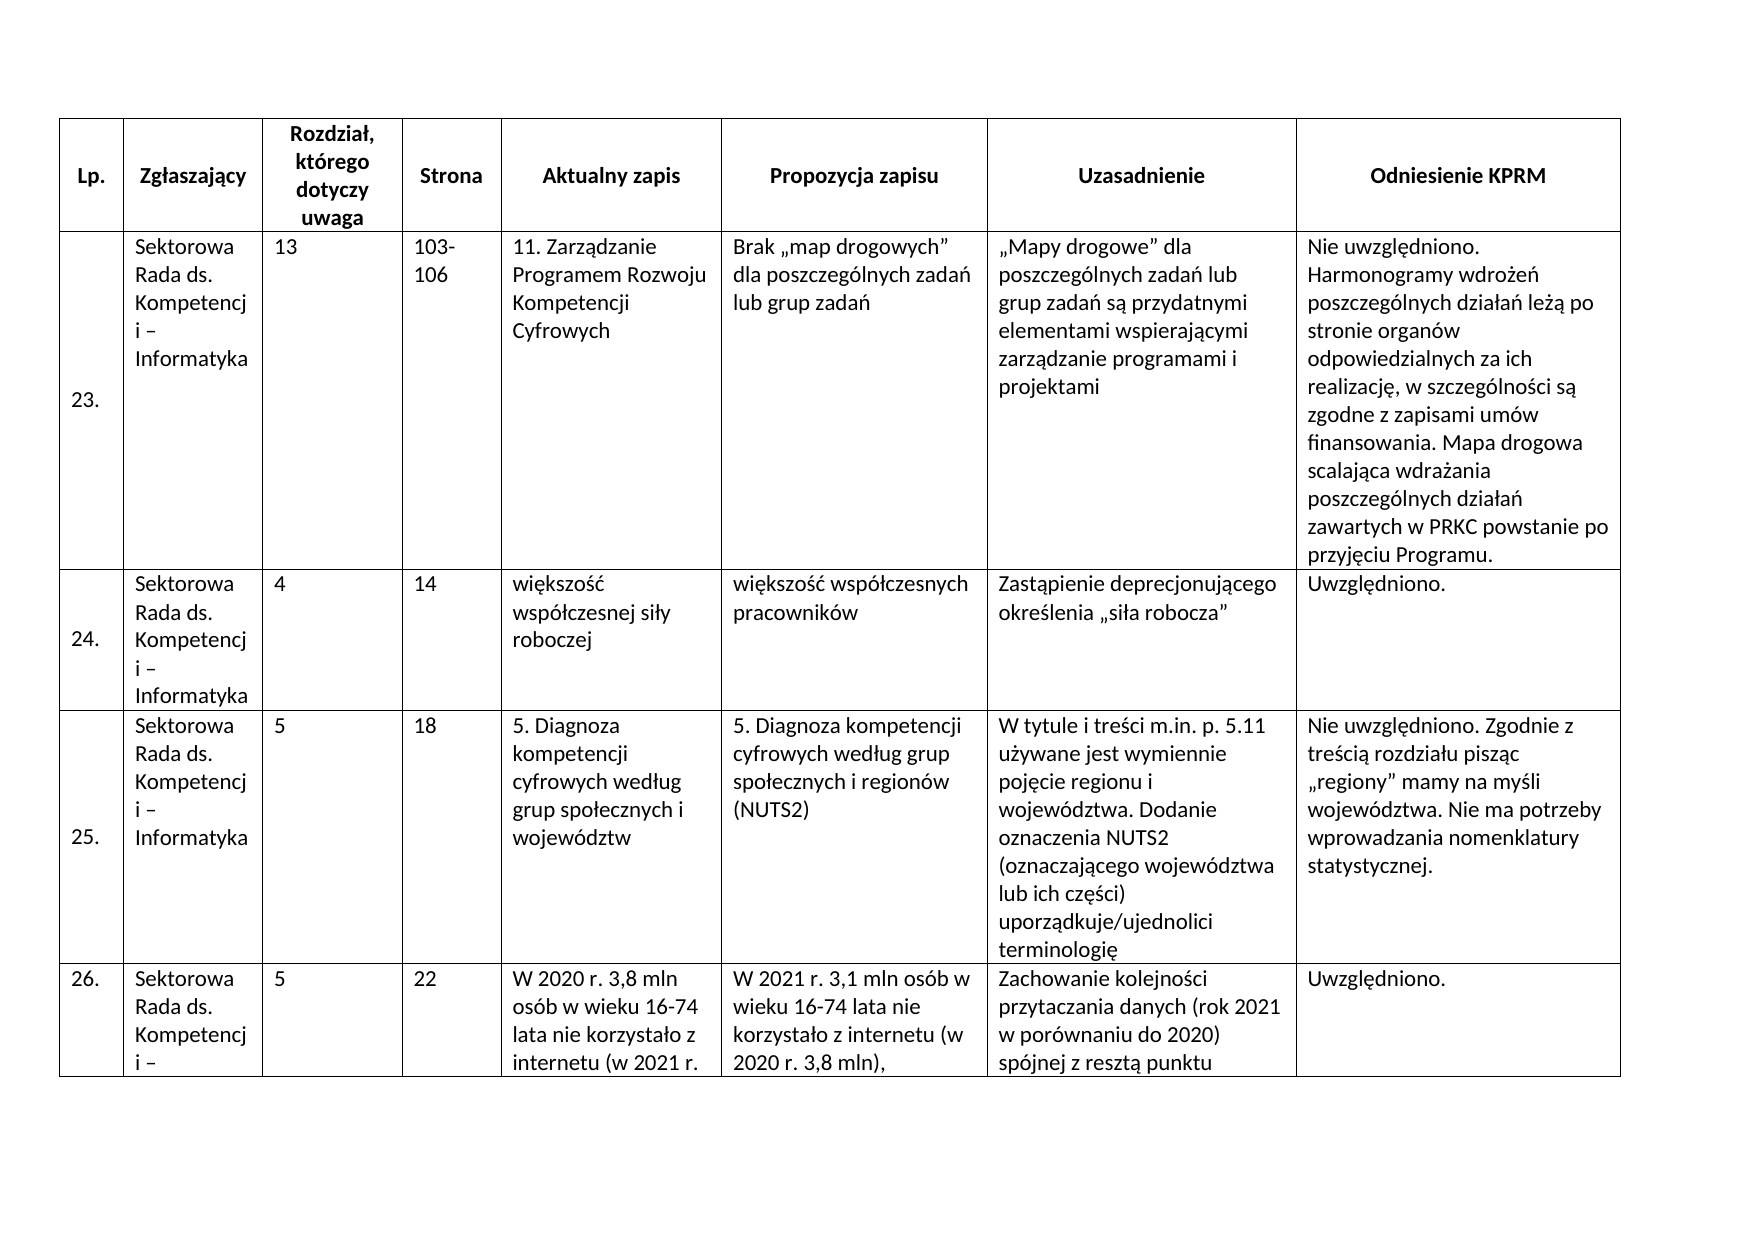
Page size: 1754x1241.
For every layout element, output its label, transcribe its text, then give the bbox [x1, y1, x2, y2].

table_header Propozycja zapisu [722, 119, 987, 231]
table_cell W tytule i treści m.in. p. 5.11 używane jest wymiennie pojęcie regionu i województwa. Dodanie oznaczenia NUTS2 (oznaczającego województwa lub ich części) uporządkuje/ujednolici terminologię [988, 711, 1296, 963]
table_cell 14 [403, 570, 501, 710]
table_header Odniesienie KPRM [1297, 119, 1620, 231]
table_cell [60, 711, 123, 963]
table_cell 13 [263, 232, 402, 568]
table_cell 18 [403, 711, 501, 963]
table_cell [124, 232, 262, 568]
table_header Strona [403, 119, 501, 231]
table_cell [60, 570, 123, 710]
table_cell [722, 964, 987, 1076]
table_cell 5. Diagnoza kompetencji cyfrowych według grup społecznych i regionów (NUTS2) [722, 711, 987, 963]
table_cell [60, 964, 123, 1076]
table_cell 5. Diagnoza kompetencji cyfrowych według grup społecznych i województw [502, 711, 721, 963]
table_cell Nie uwzględniono. Harmonogramy wdrożeń poszczególnych działań leżą po stronie organów odpowiedzialnych za ich realizację, w szczególności są zgodne z zapisami umów finansowania. Mapa drogowa scalająca wdrażania poszczególnych działań zawartych w PRKC powstanie po przyjęciu Programu. [1297, 232, 1620, 568]
table_cell Uwzględniono. [1297, 570, 1620, 710]
table_cell Zastąpienie deprecjonującego określenia „siła robocza” [988, 570, 1296, 710]
table_header Rozdział, którego dotyczy uwaga [263, 119, 402, 231]
table_cell [60, 232, 123, 568]
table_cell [988, 964, 1296, 1076]
table_cell Nie uwzględniono. Zgodnie z treścią rozdziału pisząc „regiony” mamy na myśli województwa. Nie ma potrzeby wprowadzania nomenklatury statystycznej. [1297, 711, 1620, 963]
table_header Uzasadnienie [988, 119, 1296, 231]
table_header Lp. [60, 119, 123, 231]
table_cell 4 [263, 570, 402, 710]
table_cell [124, 964, 262, 1076]
table_cell Brak „map drogowych” dla poszczególnych zadań lub grup zadań [722, 232, 987, 568]
table_cell 22 [403, 964, 501, 1076]
table_cell większość współczesnych pracowników [722, 570, 987, 710]
table_header Zgłaszający [124, 119, 262, 231]
table_cell 103-106 [403, 232, 501, 568]
table_header Aktualny zapis [502, 119, 721, 231]
table_cell 5 [263, 964, 402, 1076]
table_cell Sektorowa Rada ds. Kompetencji – Informatyka [124, 711, 262, 963]
table_cell 11. Zarządzanie Programem Rozwoju Kompetencji Cyfrowych [502, 232, 721, 568]
table_cell 5 [263, 711, 402, 963]
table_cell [502, 964, 721, 1076]
table_cell Uwzględniono. [1297, 964, 1620, 1076]
table_cell „Mapy drogowe” dla poszczególnych zadań lub grup zadań są przydatnymi elementami wspierającymi zarządzanie programami i projektami [988, 232, 1296, 568]
table_cell większość współczesnej siły roboczej [502, 570, 721, 710]
table_cell Sektorowa Rada ds. Kompetencji – Informatyka [124, 570, 262, 710]
